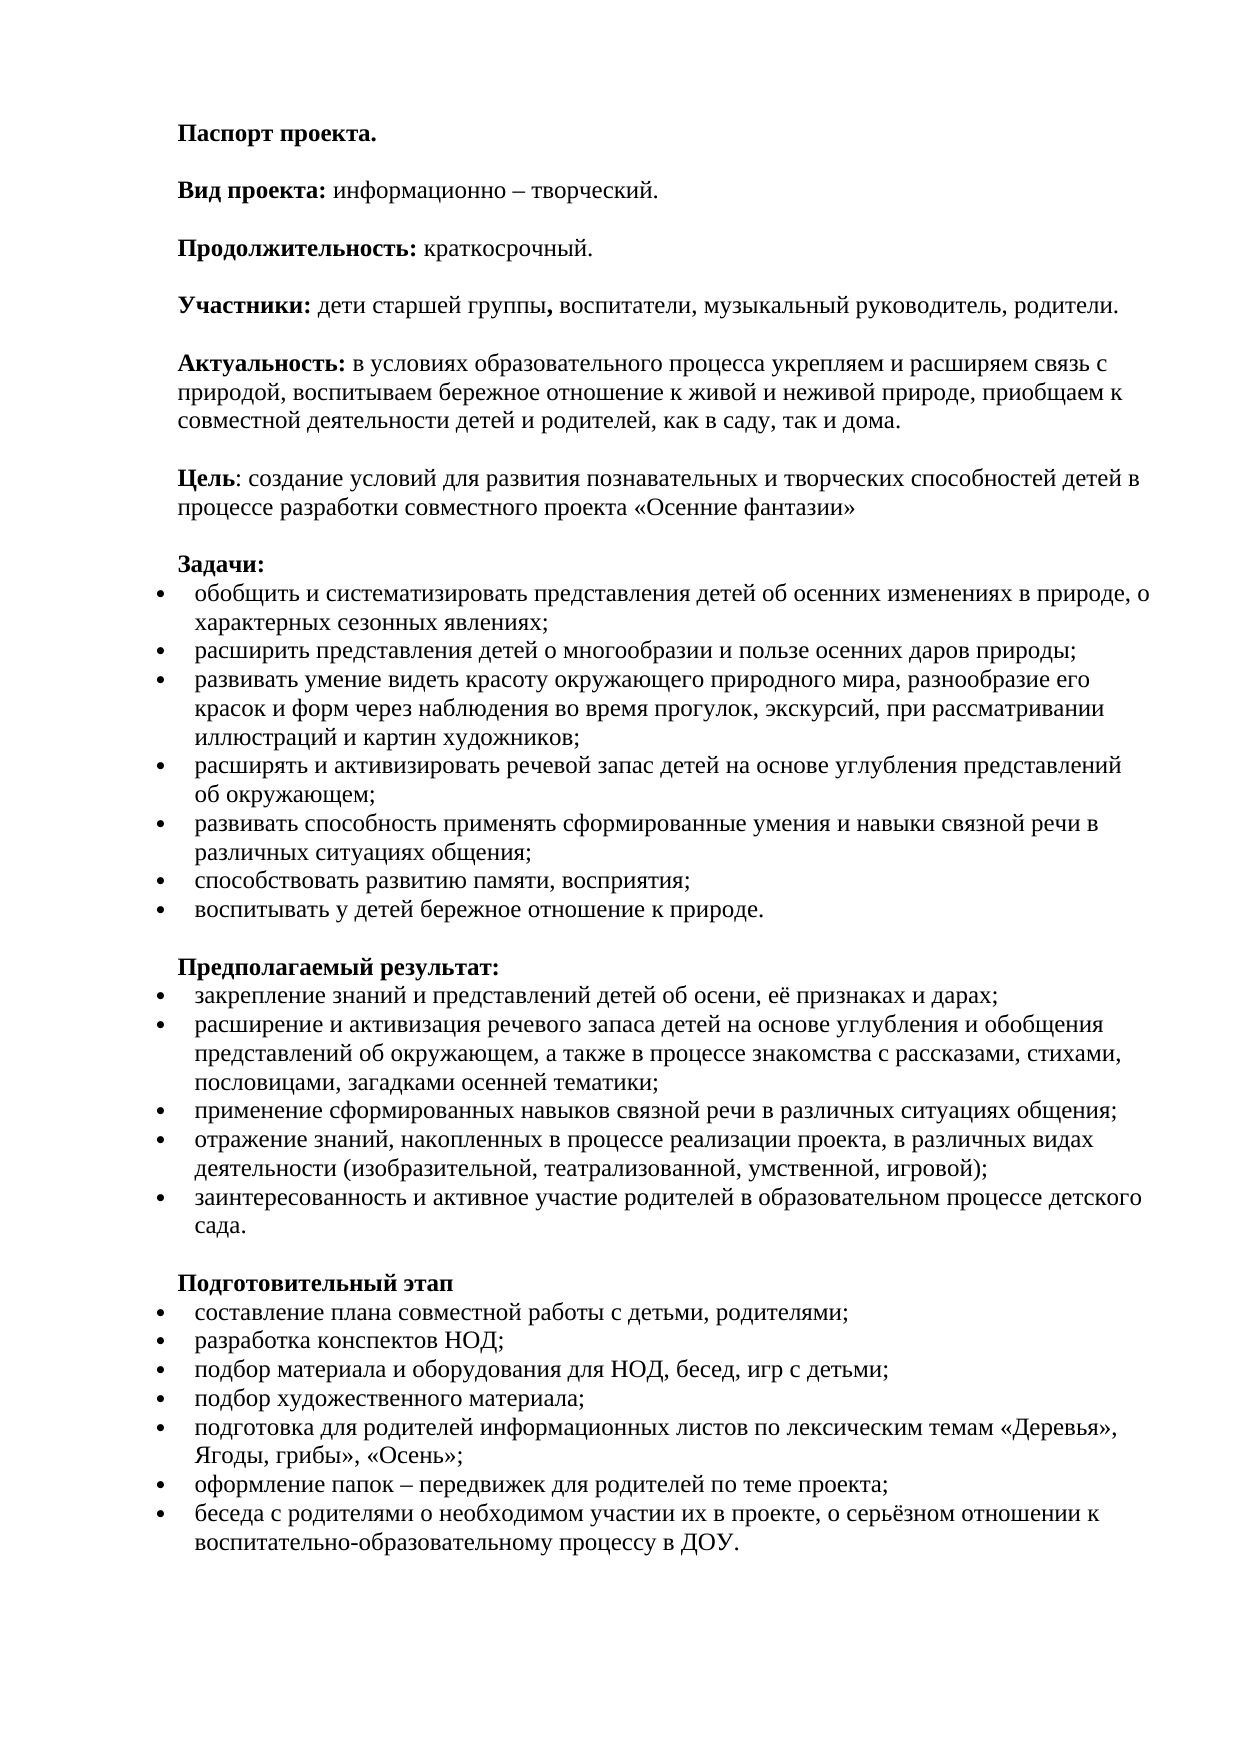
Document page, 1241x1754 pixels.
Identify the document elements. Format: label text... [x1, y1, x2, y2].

list подбор материала и оборудования для НОД, бесед, игр с детьми; [157, 1354, 1152, 1383]
list развивать умение видеть красоту окружающего природного мира, разнообразие его красок и форм через наблюдения во время прогулок, экскурсий, при рассматривании иллюстраций и картин художников; [157, 664, 1152, 751]
text Актуальность: в условиях образовательного процесса укрепляем и расширяем связь с природой, воспитываем бережное отношение к живой и неживой природе, приобщаем к совместной деятельности детей и родителей, как в саду, так и дома. [177, 348, 1152, 434]
text Подготовительный этап [177, 1268, 1152, 1297]
text Предполагаемый результат: [177, 952, 1152, 981]
list расширение и активизация речевого запаса детей на основе углубления и обобщения представлений об окружающем, а также в процессе знакомства с рассказами, стихами, пословицами, загадками осенней тематики; [157, 1009, 1152, 1096]
list отражение знаний, накопленных в процессе реализации проекта, в различных видах деятельности (изобразительной, театрализованной, умственной, игровой); [157, 1124, 1152, 1182]
list разработка конспектов НОД; [157, 1326, 1152, 1354]
list применение сформированных навыков связной речи в различных ситуациях общения; [157, 1096, 1152, 1124]
text Вид проекта: информационно – творческий. [177, 176, 1152, 204]
text Паспорт проекта. [177, 118, 1152, 147]
list составление плана совместной работы с детьми, родителями; [157, 1297, 1152, 1326]
list беседа с родителями о необходимом участии их в проекте, о серьёзном отношении к воспитательно-образовательному процессу в ДОУ. [157, 1498, 1152, 1556]
list оформление папок – передвижек для родителей по теме проекта; [157, 1469, 1152, 1498]
list расширить представления детей о многообразии и пользе осенних даров природы; [157, 636, 1152, 664]
list подбор художественного материала; [157, 1383, 1152, 1412]
list закрепление знаний и представлений детей об осени, её признаках и дарах; [157, 981, 1152, 1009]
list подготовка для родителей информационных листов по лексическим темам «Деревья», Ягоды, грибы», «Осень»; [157, 1412, 1152, 1469]
text Задачи: [177, 549, 1152, 578]
text Цель: создание условий для развития познавательных и творческих способностей детей в процессе разработки совместного проекта «Осенние фантазии» [177, 463, 1152, 521]
list воспитывать у детей бережное отношение к природе. [157, 894, 1152, 923]
list развивать способность применять сформированные умения и навыки связной речи в различных ситуациях общения; [157, 808, 1152, 866]
list способствовать развитию памяти, восприятия; [157, 866, 1152, 894]
list расширять и активизировать речевой запас детей на основе углубления представлений об окружающем; [157, 751, 1152, 808]
text Продолжительность: краткосрочный. [177, 233, 1152, 262]
text Участники: дети старшей группы, воспитатели, музыкальный руководитель, родители. [177, 291, 1152, 319]
list обобщить и систематизировать представления детей об осенних изменениях в природе, о характерных сезонных явлениях; [157, 578, 1152, 636]
list заинтересованность и активное участие родителей в образовательном процессе детского сада. [157, 1182, 1152, 1239]
